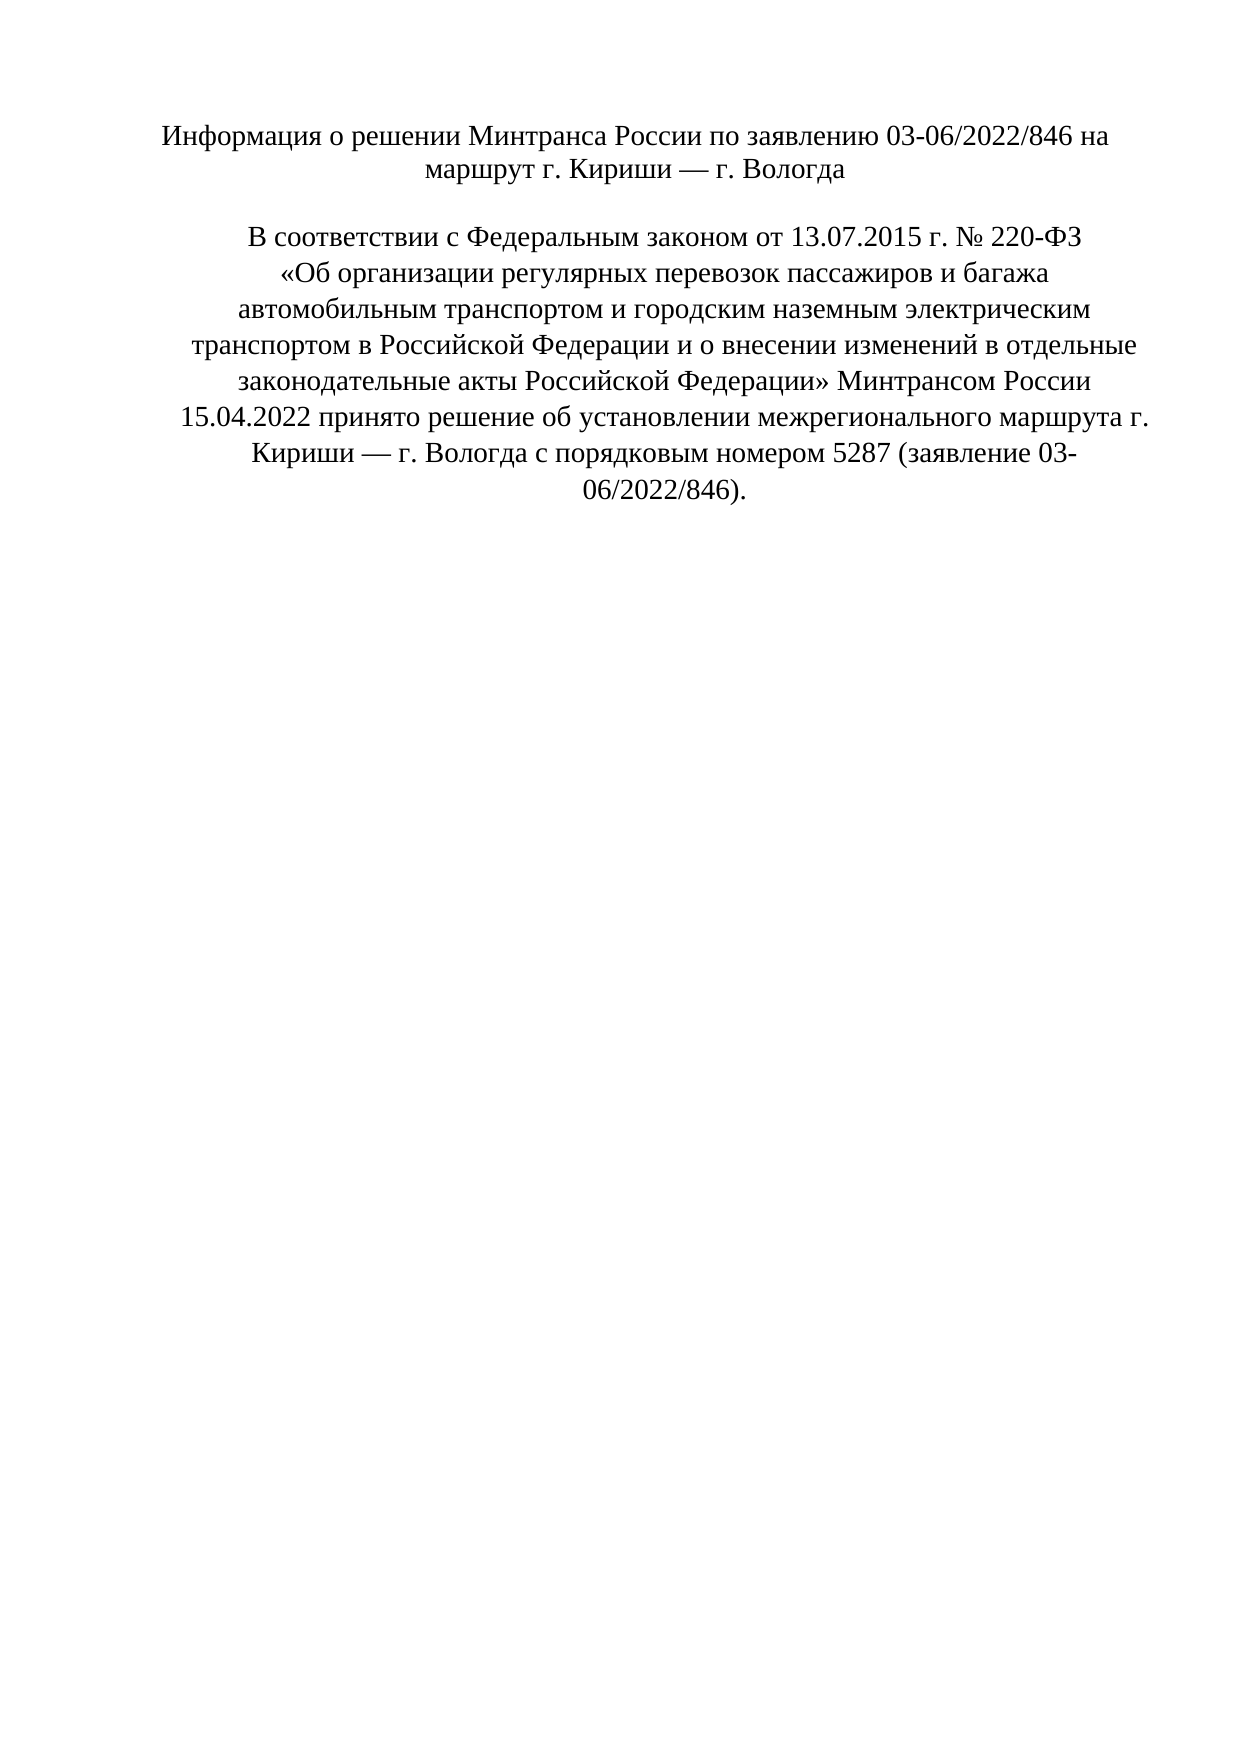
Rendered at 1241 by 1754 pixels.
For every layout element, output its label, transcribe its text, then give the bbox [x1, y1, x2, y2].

text Информация о решении Минтранса России по заявлению 03-06/2022/846 на маршрут г. Кириши — г. Вологда [118, 118, 1152, 185]
text В соответствии с Федеральным законом от 13.07.2015 г. № 220-ФЗ «Об организации регулярных перевозок пассажиров и багажа автомобильным транспортом и городским наземным электрическим транспортом в Российской Федерации и о внесении изменений в отдельные законодательные акты Российской Федерации» Минтрансом России 15.04.2022 принято решение об установлении межрегионального маршрута г. Кириши — г. Вологда с порядковым номером 5287 (заявление 03-06/2022/846). [177, 219, 1152, 505]
